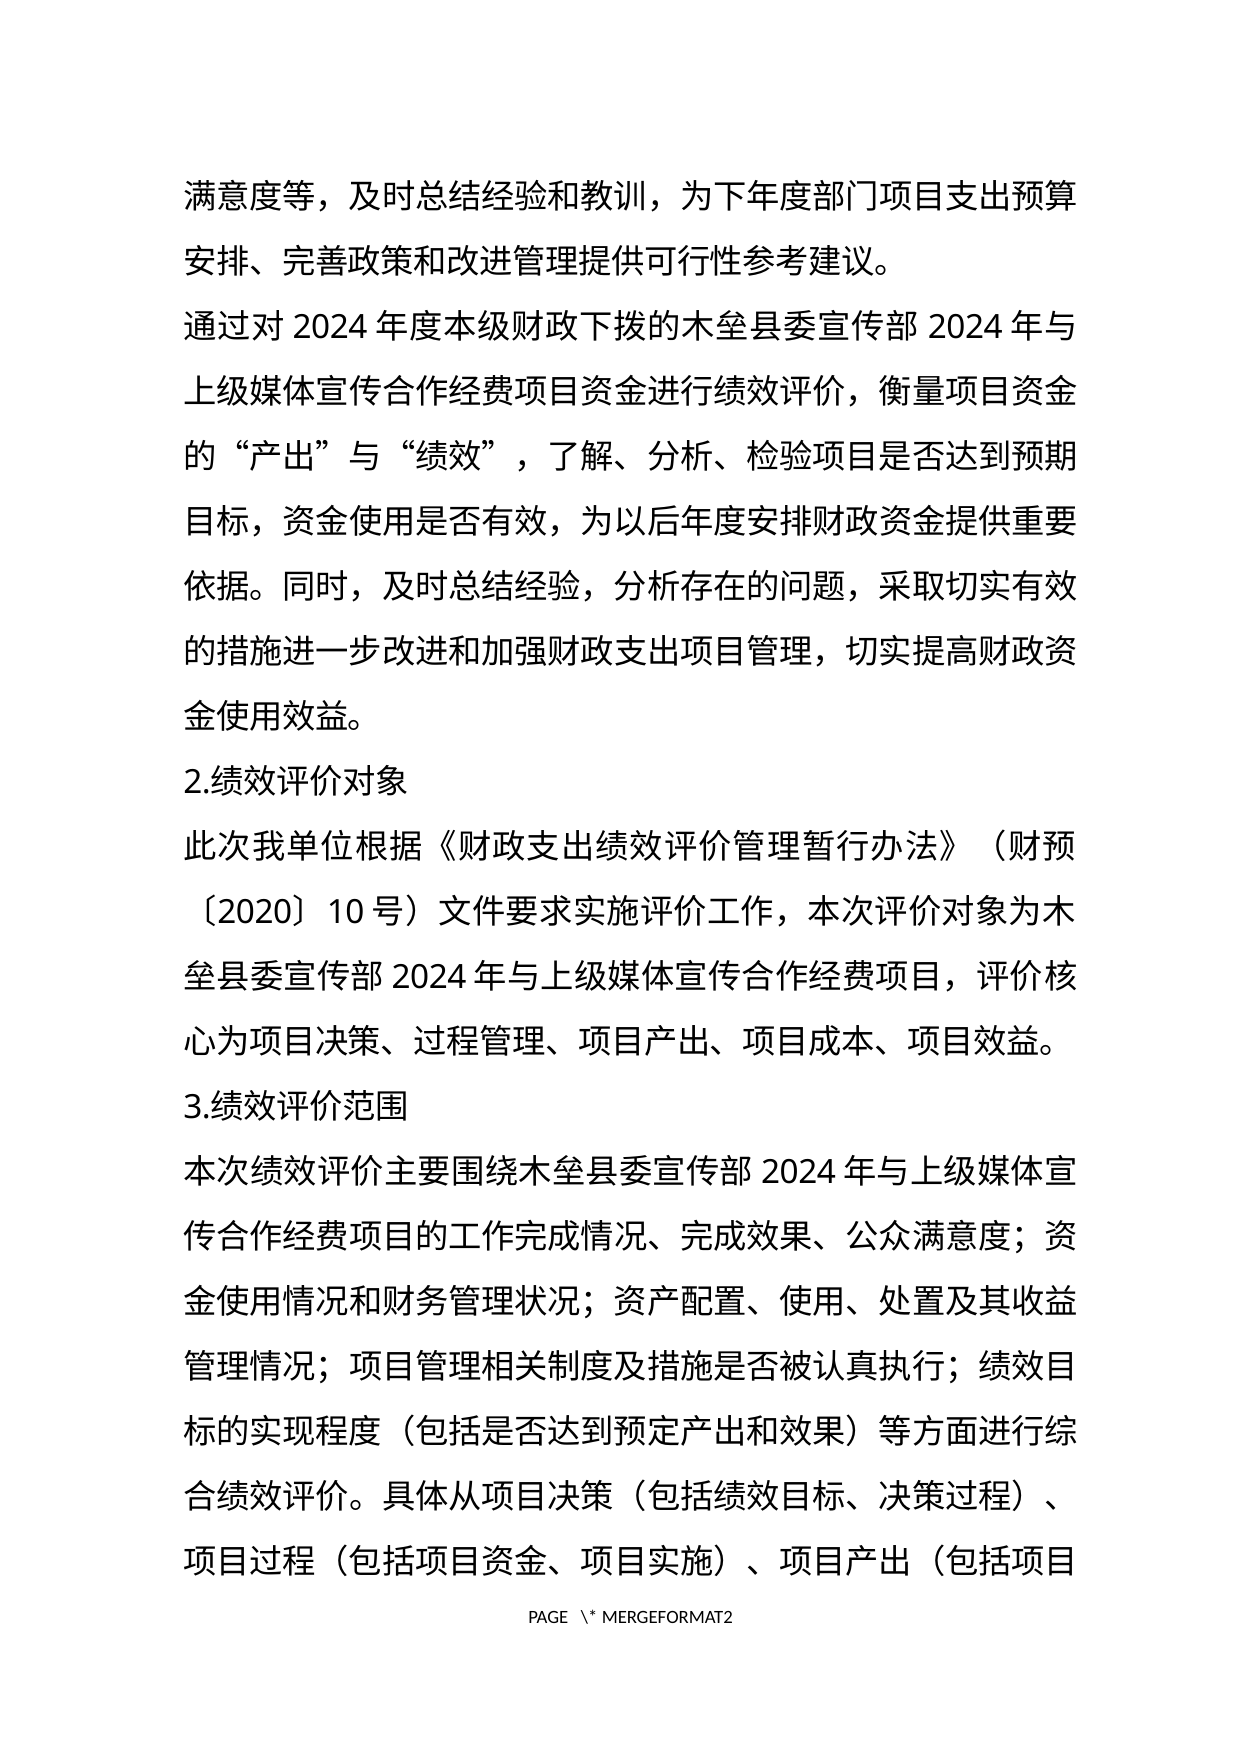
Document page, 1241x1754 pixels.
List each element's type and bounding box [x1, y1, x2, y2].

text [183, 162, 1078, 1592]
